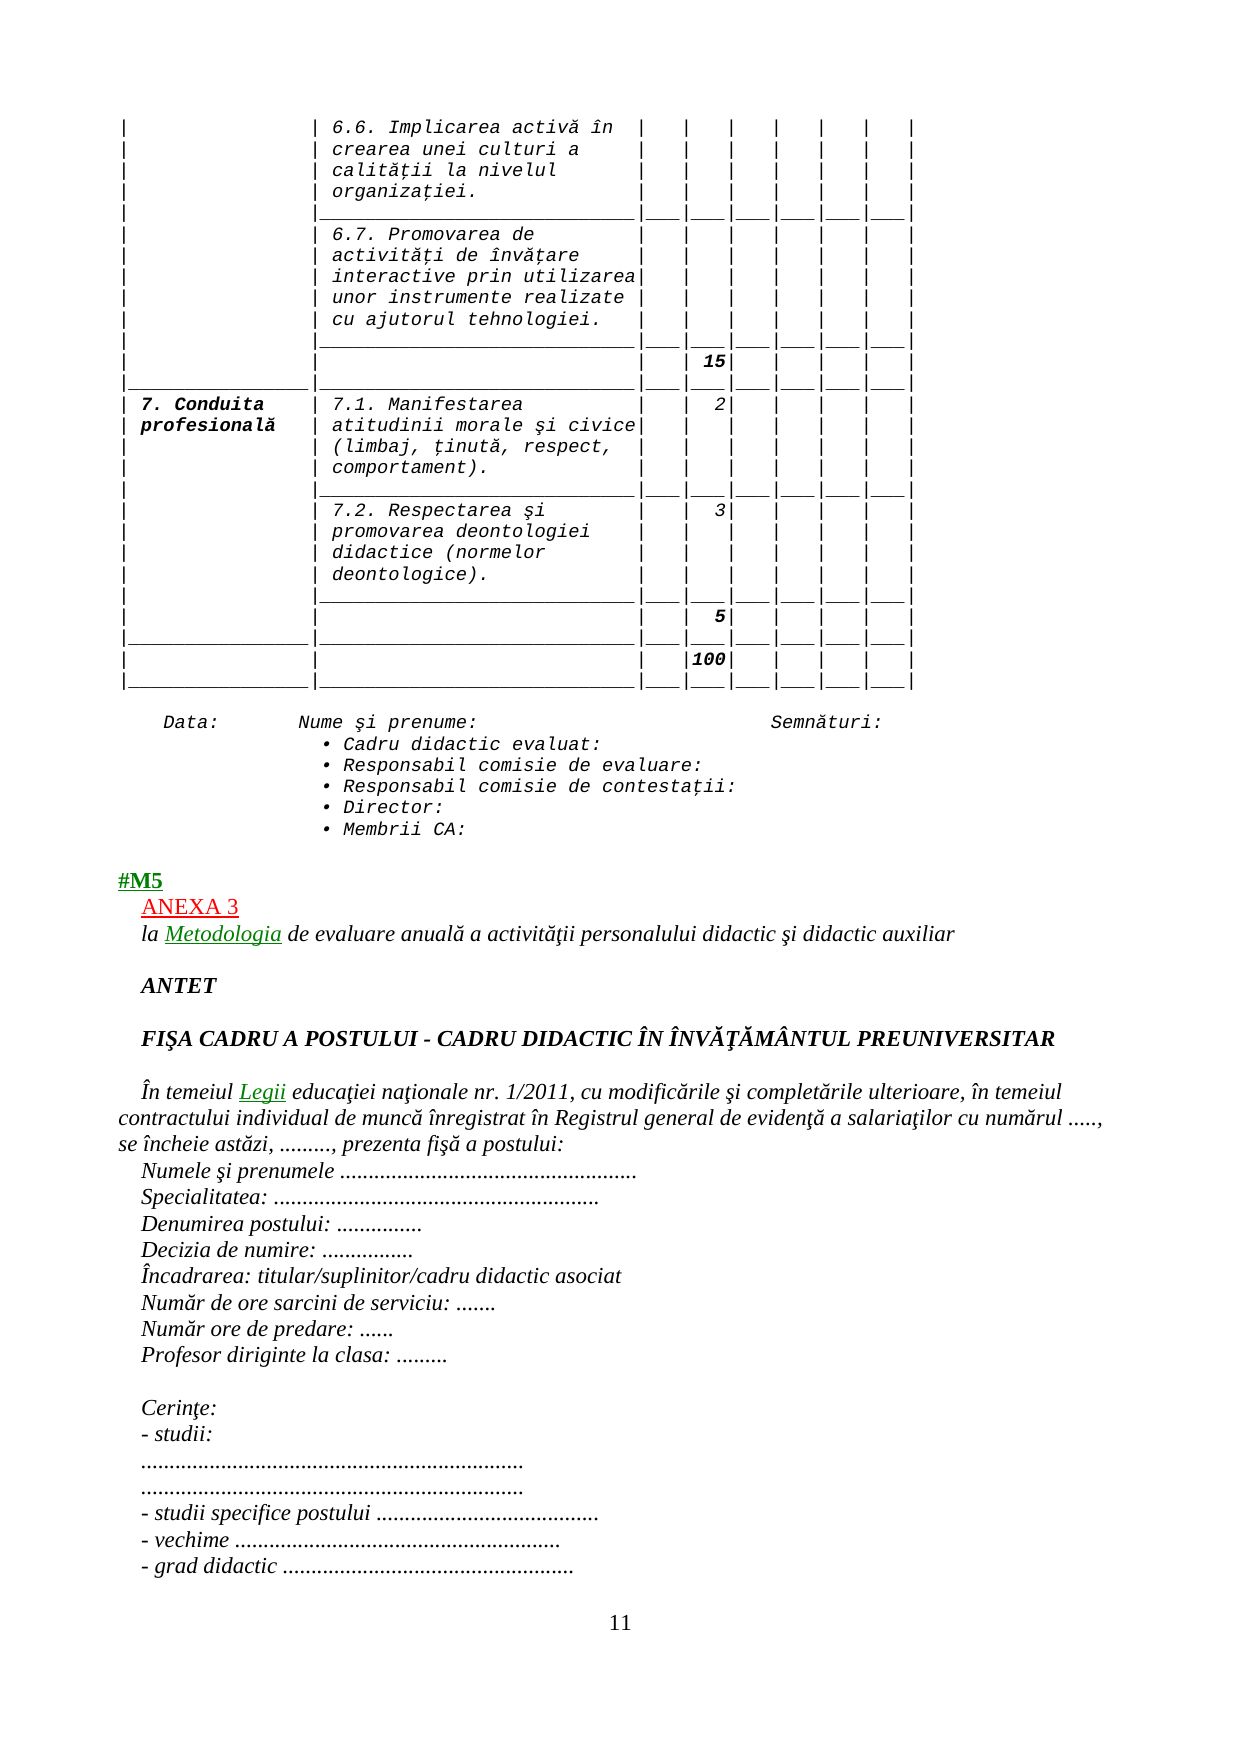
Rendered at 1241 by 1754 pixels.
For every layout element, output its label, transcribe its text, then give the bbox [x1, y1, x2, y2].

text - vechime ......................................................... [118, 1526, 1122, 1552]
text | | organizaţiei. | | | | | | | [118, 182, 1122, 203]
text ................................................................... [118, 1447, 1122, 1473]
text | profesională | atitudinii morale şi civice| | | | | | | [118, 416, 1122, 437]
text Încadrarea: titular/suplinitor/cadru didactic asociat [118, 1262, 1122, 1289]
text • Responsabil comisie de contestaţii: [118, 777, 1122, 798]
text la Metodologia de evaluare anuală a activităţii personalului didactic şi didactic auxiliar [118, 920, 1122, 946]
text | | (limbaj, ţinută, respect, | | | | | | | [118, 437, 1122, 458]
text Număr ore de predare: ...... [118, 1315, 1122, 1341]
text | | | | 5| | | | | [118, 607, 1122, 628]
text • Responsabil comisie de evaluare: [118, 756, 1122, 777]
text FIŞA CADRU A POSTULUI - CADRU DIDACTIC ÎN ÎNVĂŢĂMÂNTUL PREUNIVERSITAR [118, 1025, 1122, 1051]
text ANTET [118, 972, 1122, 999]
text Specialitatea: ......................................................... [118, 1183, 1122, 1209]
text - grad didactic ................................................... [118, 1552, 1122, 1578]
text Număr de ore sarcini de serviciu: ....... [118, 1289, 1122, 1315]
text ................................................................... [118, 1473, 1122, 1499]
text | | cu ajutorul tehnologiei. | | | | | | | [118, 309, 1122, 331]
text - studii: [118, 1420, 1122, 1447]
text | | calităţii la nivelul | | | | | | | [118, 161, 1122, 182]
text | | interactive prin utilizarea| | | | | | | [118, 267, 1122, 288]
text ANEXA 3 [118, 893, 1122, 920]
text | 7. Conduita | 7.1. Manifestarea | | 2| | | | | [118, 394, 1122, 416]
text Cerinţe: [118, 1394, 1122, 1420]
text Numele şi prenumele .................................................... [118, 1157, 1122, 1183]
text | | | |100| | | | | [118, 649, 1122, 671]
text | | 6.6. Implicarea activă în | | | | | | | [118, 118, 1122, 139]
text | | 6.7. Promovarea de | | | | | | | [118, 224, 1122, 246]
text |________________|____________________________|___|___|___|___|___|___| [118, 628, 1122, 649]
text | | promovarea deontologiei | | | | | | | [118, 522, 1122, 543]
text | | comportament). | | | | | | | [118, 458, 1122, 479]
text | | deontologice). | | | | | | | [118, 564, 1122, 586]
text | |____________________________|___|___|___|___|___|___| [118, 479, 1122, 501]
text | | 7.2. Respectarea şi | | 3| | | | | [118, 501, 1122, 522]
text - studii specifice postului ....................................... [118, 1499, 1122, 1526]
text | |____________________________|___|___|___|___|___|___| [118, 586, 1122, 607]
text | | unor instrumente realizate | | | | | | | [118, 288, 1122, 309]
text Data: Nume şi prenume: Semnături: [118, 713, 1122, 734]
text #M5 [118, 867, 1122, 893]
text | | crearea unei culturi a | | | | | | | [118, 139, 1122, 161]
text | | | | 15| | | | | [118, 352, 1122, 373]
text |________________|____________________________|___|___|___|___|___|___| [118, 671, 1122, 692]
text | |____________________________|___|___|___|___|___|___| [118, 331, 1122, 352]
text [118, 203, 1122, 224]
text |________________|____________________________|___|___|___|___|___|___| [118, 373, 1122, 394]
text În temeiul Legii educaţiei naţionale nr. 1/2011, cu modificările şi completările ulterioare, în temeiul contractului individual de muncă înregistrat în Registrul general de evidenţă a salariaţilor cu numărul ....., se încheie astăzi, ........., prezenta fişă a postului: [118, 1078, 1122, 1157]
text | | didactice (normelor | | | | | | | [118, 543, 1122, 564]
text Profesor diriginte la clasa: ......... [118, 1341, 1122, 1368]
text • Membrii CA: [118, 819, 1122, 841]
text • Cadru didactic evaluat: [118, 734, 1122, 756]
text Decizia de numire: ................ [118, 1236, 1122, 1262]
text Denumirea postului: ............... [118, 1209, 1122, 1236]
text • Director: [118, 798, 1122, 819]
text | | activităţi de învăţare | | | | | | | [118, 246, 1122, 267]
